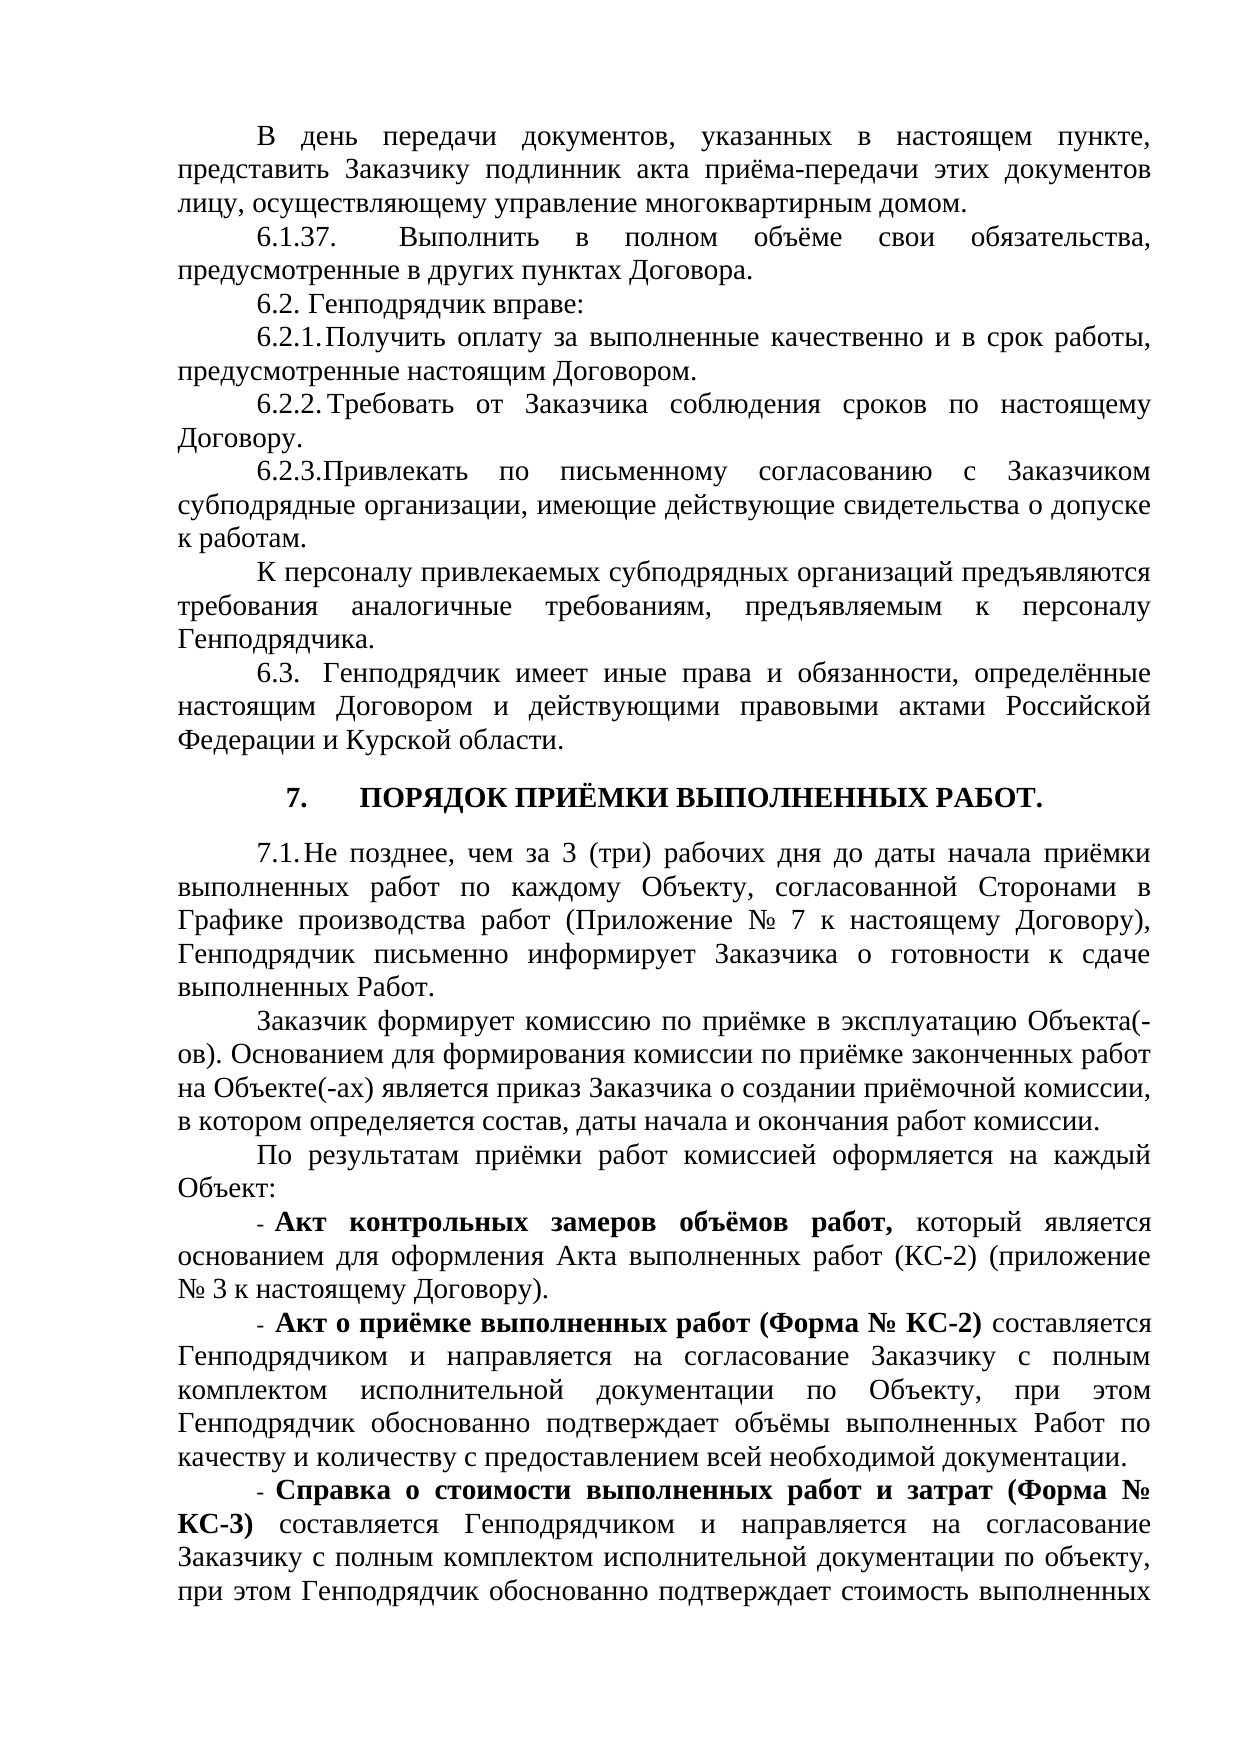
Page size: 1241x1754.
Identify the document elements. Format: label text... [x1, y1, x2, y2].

list Требовать от Заказчика соблюдения сроков по настоящему Договору. [177, 386, 1152, 453]
list Получить оплату за выполненные качественно и в срок работы, предусмотренные настоящим Договором. [177, 319, 1152, 386]
text Заказчик формирует комиссию по приёмке в эксплуатацию Объекта(-ов). Основанием для формирования комиссии по приёмке законченных работ на Объекте(-ах) является приказ Заказчика о создании приёмочной комиссии, в котором определяется состав, даты начала и окончания работ комиссии. [177, 1003, 1152, 1137]
list Генподрядчик вправе: [177, 286, 1152, 319]
list ПОРЯДОК ПРИЁМКИ ВЫПОЛНЕННЫХ РАБОТ. [177, 780, 1152, 814]
list Акт контрольных замеров объёмов работ, который является основанием для оформления Акта выполненных работ (КС-2) (приложение № 3 к настоящему Договору). [177, 1204, 1152, 1305]
text В день передачи документов, указанных в настоящем пункте, представить Заказчику подлинник акта приёма-передачи этих документов лицу, осуществляющему управление многоквартирным домом. [177, 118, 1152, 219]
list Привлекать по письменному согласованию с Заказчиком субподрядные организации, имеющие действующие свидетельства о допуске к работам. [177, 453, 1152, 554]
list Генподрядчик имеет иные права и обязанности, определённые настоящим Договором и действующими правовыми актами Российской Федерации и Курской области. [177, 655, 1152, 755]
list Не позднее, чем за 3 (три) рабочих дня до даты начала приёмки выполненных работ по каждому Объекту, согласованной Сторонами в Графике производства работ (Приложение № 7 к настоящему Договору), Генподрядчик письменно информирует Заказчика о готовности к сдаче выполненных Работ. [177, 835, 1152, 1003]
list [177, 1472, 1152, 1607]
list Выполнить в полном объёме свои обязательства, предусмотренные в других пунктах Договора. [177, 219, 1152, 286]
text По результатам приёмки работ комиссией оформляется на каждый Объект: [177, 1137, 1152, 1204]
list Акт о приёмке выполненных работ (Форма № КС-2) составляется Генподрядчиком и направляется на согласование Заказчику с полным комплектом исполнительной документации по Объекту, при этом Генподрядчик обоснованно подтверждает объёмы выполненных Работ по качеству и количеству с предоставлением всей необходимой документации. [177, 1305, 1152, 1472]
text К персоналу привлекаемых субподрядных организаций предъявляются требования аналогичные требованиям, предъявляемым к персоналу Генподрядчика. [177, 554, 1152, 655]
